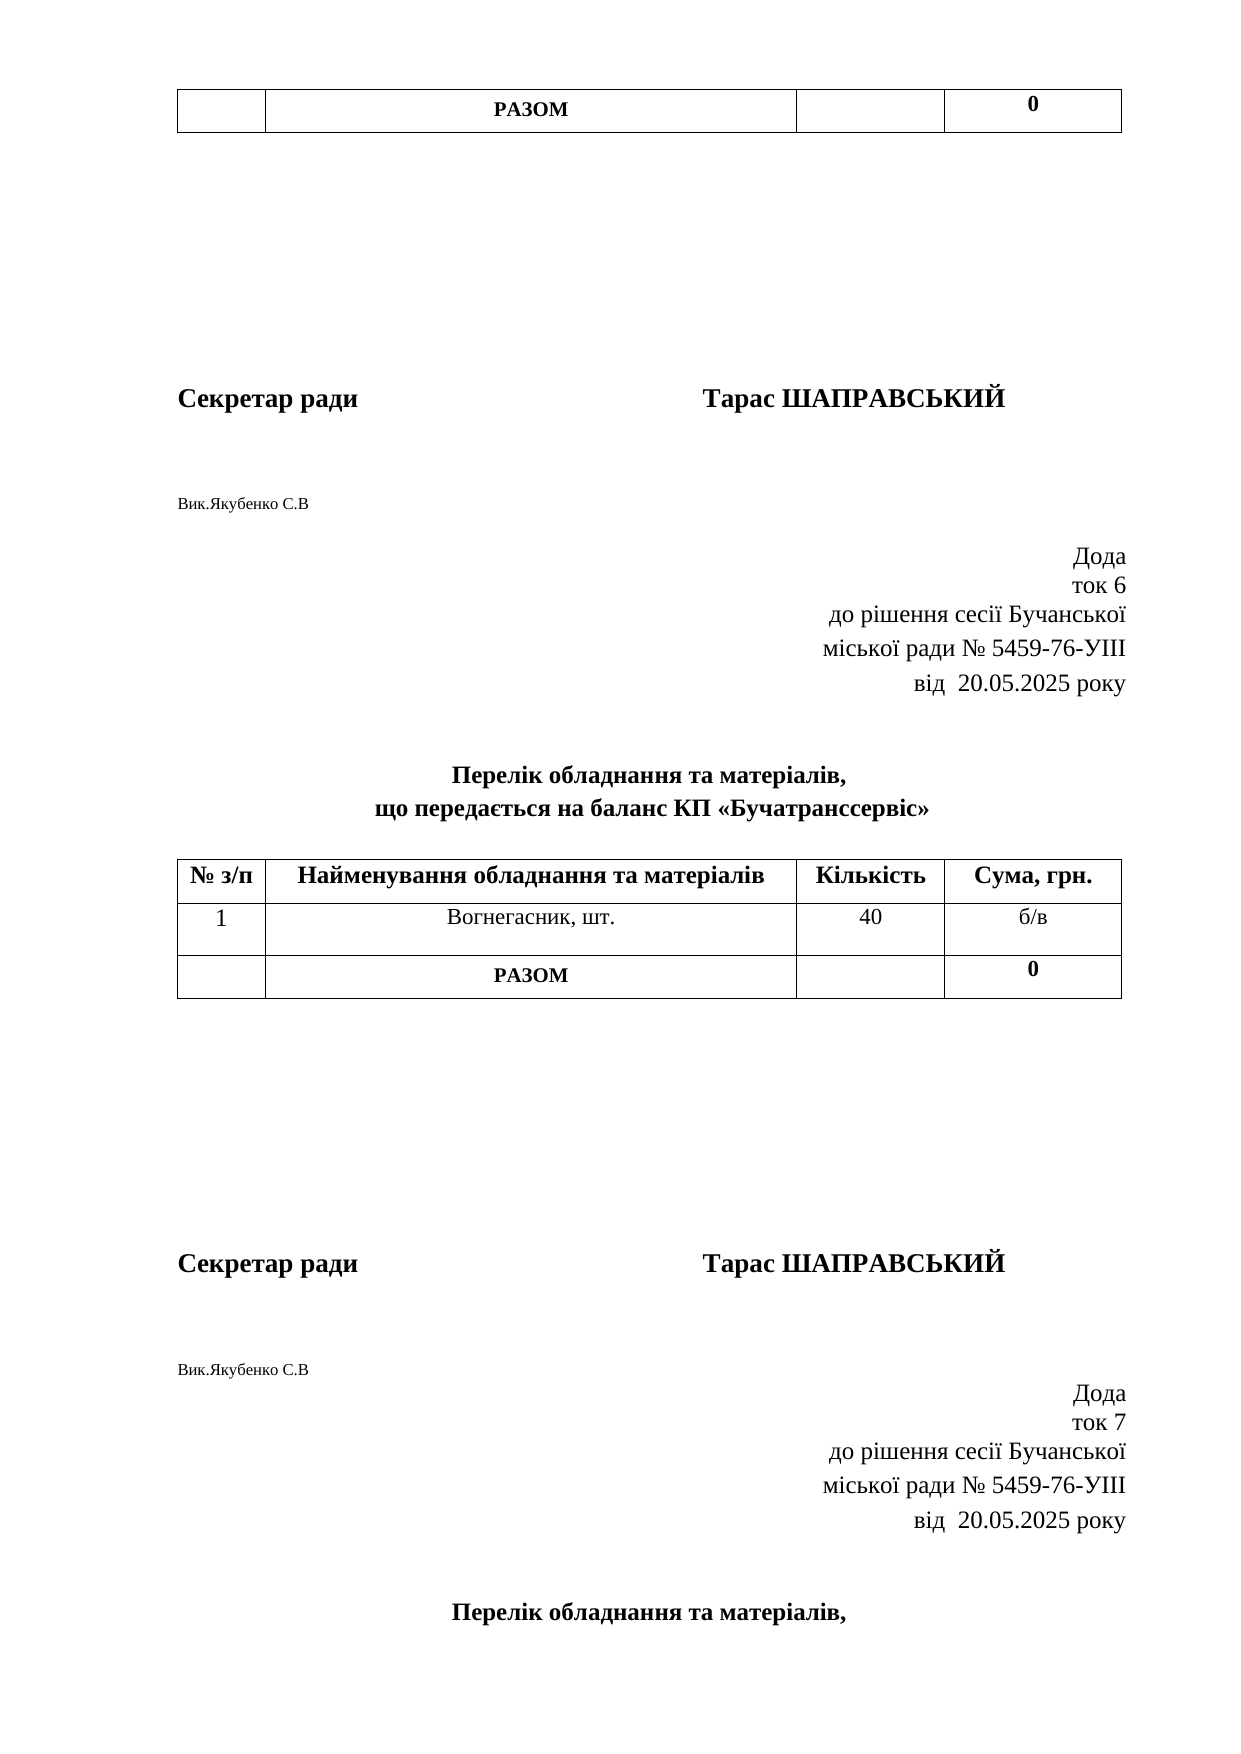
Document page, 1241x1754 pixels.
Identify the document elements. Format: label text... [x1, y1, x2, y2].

table_cell РАЗОМ [266, 90, 796, 132]
text Секретар ради Тарас ШАПРАВСЬКИЙ [177, 1247, 1181, 1279]
table_header Перелік обладнання та матеріалів, що передається на баланс КП «Бучатранссервіс» [177, 541, 1121, 859]
text Вик.Якубенко С.В [177, 1359, 1181, 1378]
table_header Найменування обладнання та матеріалів [266, 860, 796, 902]
table_header № з/п [178, 860, 265, 902]
table_cell [797, 956, 944, 998]
table_cell [797, 90, 944, 132]
table_cell 0 [945, 90, 1121, 132]
table_cell [178, 956, 265, 998]
table_cell 1 [178, 904, 265, 954]
table_cell 40 [797, 904, 944, 954]
table_cell б/в [945, 904, 1121, 954]
table_header Кількість [797, 860, 944, 902]
table_cell Вогнегасник, шт. [266, 904, 796, 954]
table_cell 0 [945, 956, 1121, 998]
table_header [177, 1379, 1121, 1629]
table_cell РАЗОМ [266, 956, 796, 998]
table_header Сума, грн. [945, 860, 1121, 902]
table_cell [178, 90, 265, 132]
text Вик.Якубенко С.В [177, 493, 1181, 513]
text Секретар ради Тарас ШАПРАВСЬКИЙ [177, 382, 1181, 413]
